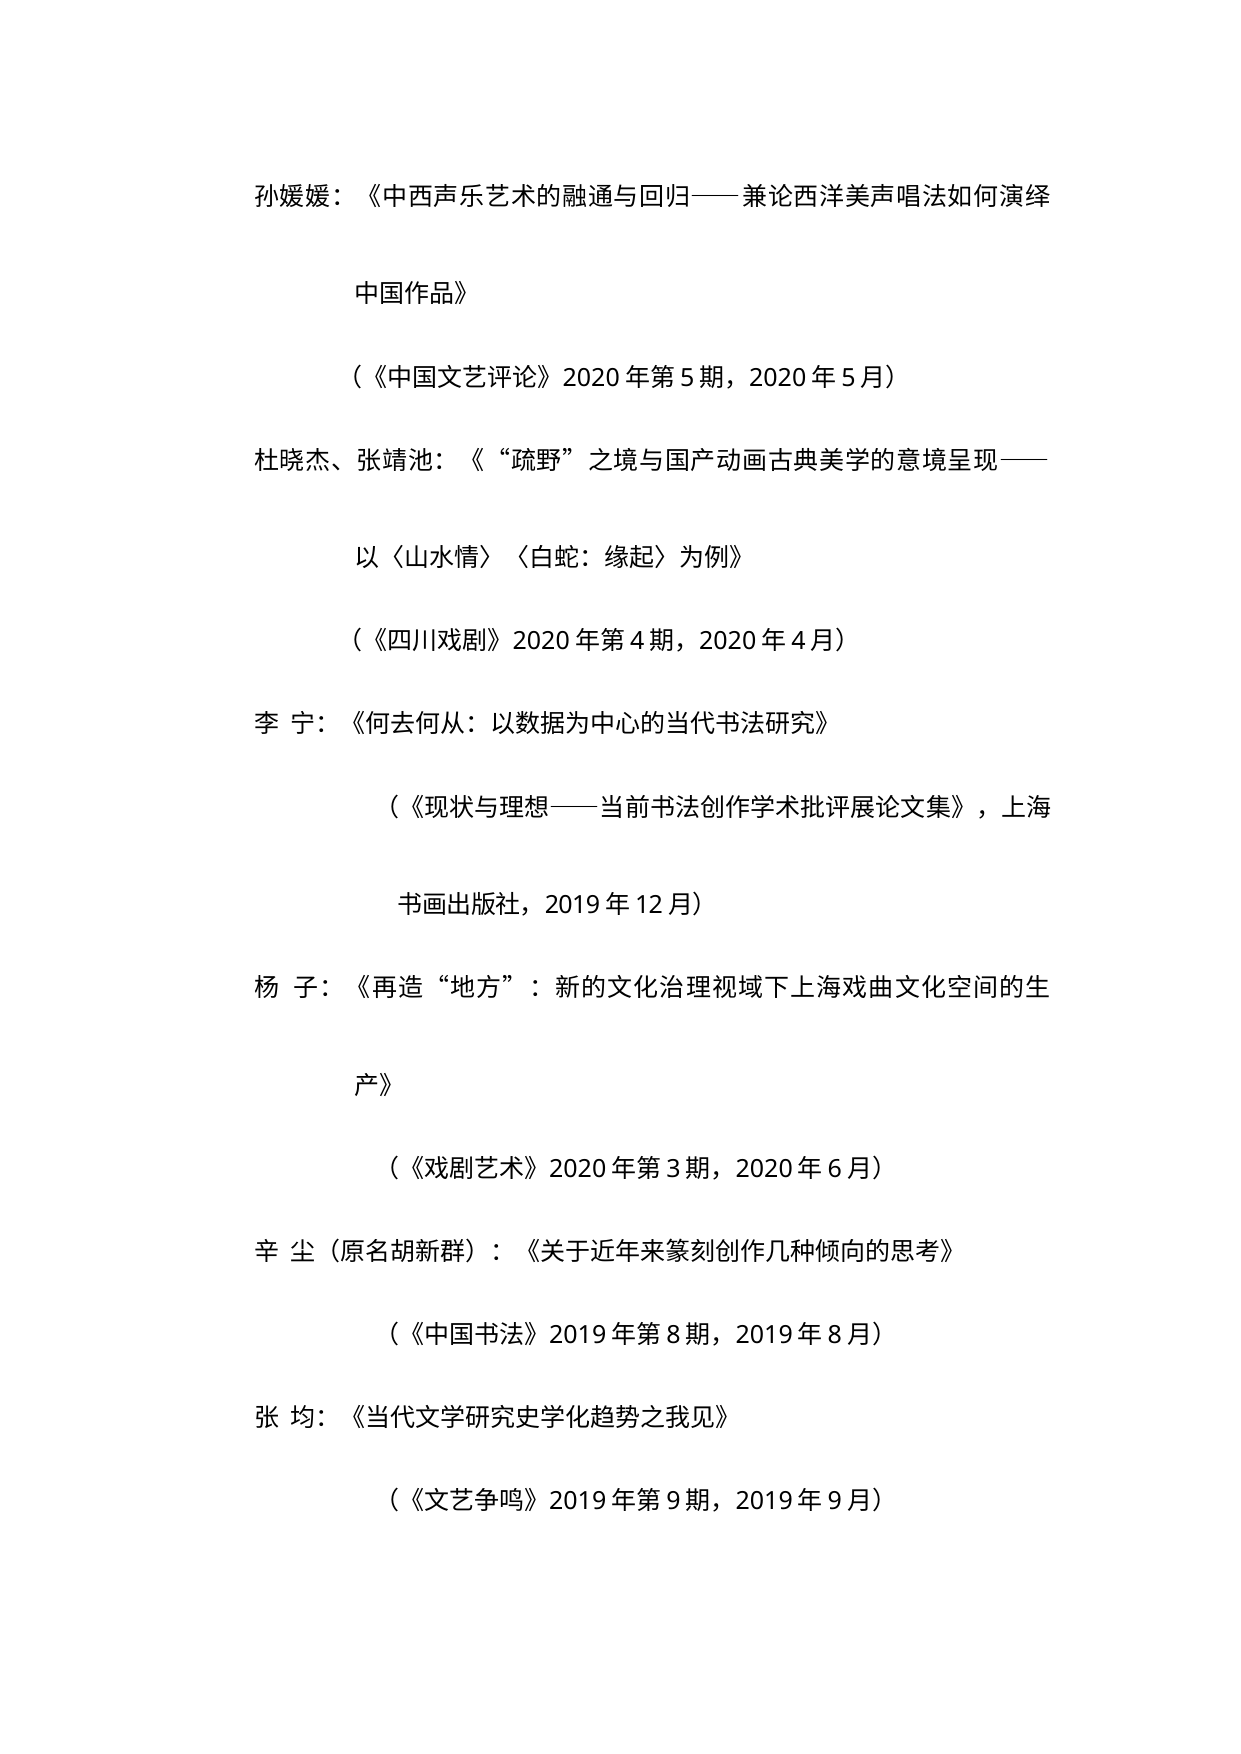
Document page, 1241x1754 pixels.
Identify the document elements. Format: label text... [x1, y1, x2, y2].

text （《中国文艺评论》2020年第5期，2020年5月） [187, 343, 1053, 408]
text （《四川戏剧》2020年第4期，2020年4月） [187, 606, 1053, 671]
text 杜晓杰、张靖池：《“疏野”之境与国产动画古典美学的意境呈现——以〈山水情〉〈白蛇：缘起〉为例》 [254, 426, 1053, 588]
text 杨 子：《再造“地方”：新的文化治理视域下上海戏曲文化空间的生产》 [254, 953, 1053, 1116]
text （《现状与理想——当前书法创作学术批评展论文集》，上海书画出版社，2019年12月） [374, 773, 1053, 935]
text 辛 尘（原名胡新群）：《关于近年来篆刻创作几种倾向的思考》 [254, 1217, 1053, 1282]
text （《戏剧艺术》2020年第3期，2020年6月） [374, 1134, 1053, 1199]
text 张 均：《当代文学研究史学化趋势之我见》 [254, 1383, 1053, 1448]
text 李 宁：《何去何从：以数据为中心的当代书法研究》 [254, 689, 1053, 754]
text （《文艺争鸣》2019年第9期，2019年9月） [374, 1466, 1053, 1531]
text （《中国书法》2019年第8期，2019年8月） [374, 1300, 1053, 1365]
text 孙媛媛：《中西声乐艺术的融通与回归——兼论西洋美声唱法如何演绎中国作品》 [254, 162, 1053, 324]
